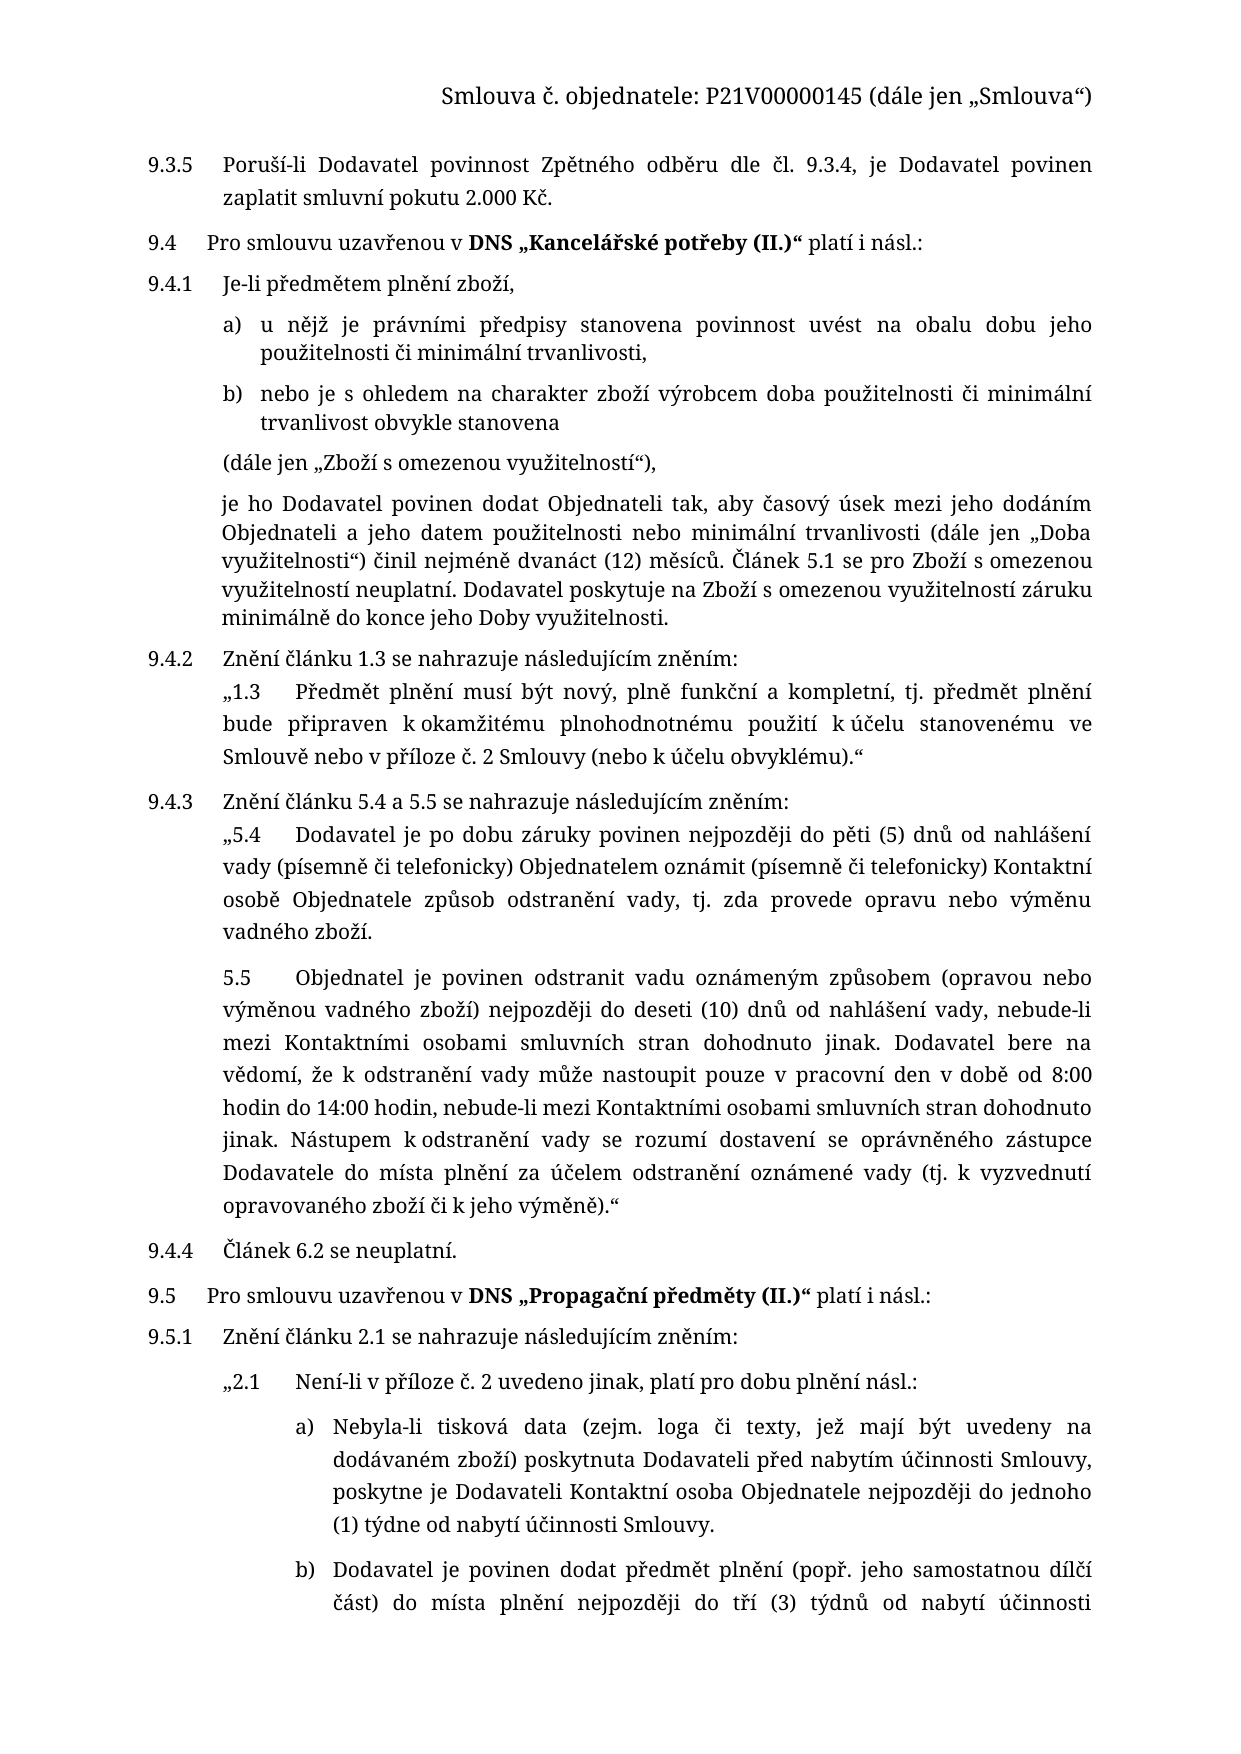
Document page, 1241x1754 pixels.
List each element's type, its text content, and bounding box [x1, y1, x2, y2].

list Je-li předmětem plnění zboží, [148, 269, 1093, 297]
list Znění článku 2.1 se nahrazuje následujícím zněním: [148, 1322, 1093, 1350]
text (dále jen „Zboží s omezenou využitelností“), [223, 448, 1093, 477]
list „5.4 Dodavatel je po dobu záruky povinen nejpozději do pěti (5) dnů od nahlášení vady (písemně či telefonicky) Objednatelem oznámit (písemně či telefonicky) Kontaktní osobě Objednatele způsob odstranění vady, tj. zda provede opravu nebo výměnu vadného zboží. [223, 820, 1093, 946]
text je ho Dodavatel povinen dodat Objednateli tak, aby časový úsek mezi jeho dodáním Objednateli a jeho datem použitelnosti nebo minimální trvanlivosti (dále jen „Doba využitelnosti“) činil nejméně dvanáct (12) měsíců. Článek 5.1 se pro Zboží s omezenou využitelností neuplatní. Dodavatel poskytuje na Zboží s omezenou využitelností záruku minimálně do konce jeho Doby využitelnosti. [221, 489, 1093, 632]
list nebo je s ohledem na charakter zboží výrobcem doba použitelnosti či minimální trvanlivost obvykle stanovena [223, 379, 1093, 436]
list „2.1 Není-li v příloze č. 2 uvedeno jinak, platí pro dobu plnění násl.: [223, 1367, 1093, 1396]
list u nějž je právními předpisy stanovena povinnost uvést na obalu dobu jeho použitelnosti či minimální trvanlivosti, [223, 310, 1093, 367]
list Pro smlouvu uzavřenou v DNS „Kancelářské potřeby (II.)“ platí i násl.: [148, 228, 1093, 256]
list Článek 6.2 se neuplatní. [148, 1236, 1093, 1264]
list Pro smlouvu uzavřenou v DNS „Propagační předměty (II.)“ platí i násl.: [148, 1281, 1093, 1309]
list Nebyla-li tisková data (zejm. loga či texty, jež mají být uvedeny na dodávaném zboží) poskytnuta Dodavateli před nabytím účinnosti Smlouvy, poskytne je Dodavateli Kontaktní osoba Objednatele nejpozději do jednoho (1) týdne od nabytí účinnosti Smlouvy. [295, 1412, 1093, 1538]
list Znění článku 1.3 se nahrazuje následujícím zněním: [148, 644, 1093, 673]
list 5.5 Objednatel je povinen odstranit vadu oznámeným způsobem (opravou nebo výměnou vadného zboží) nejpozději do deseti (10) dnů od nahlášení vady, nebude-li mezi Kontaktními osobami smluvních stran dohodnuto jinak. Dodavatel bere na vědomí, že k odstranění vady může nastoupit pouze v pracovní den v době od 8:00 hodin do 14:00 hodin, nebude-li mezi Kontaktními osobami smluvních stran dohodnuto jinak. Nástupem k odstranění vady se rozumí dostavení se oprávněného zástupce Dodavatele do místa plnění za účelem odstranění oznámené vady (tj. k vyzvednutí opravovaného zboží či k jeho výměně).“ [223, 963, 1093, 1219]
list „1.3 Předmět plnění musí být nový, plně funkční a kompletní, tj. předmět plnění bude připraven k okamžitému plnohodnotnému použití k účelu stanovenému ve Smlouvě nebo v příloze č. 2 Smlouvy (nebo k účelu obvyklému).“ [223, 677, 1093, 770]
list Poruší-li Dodavatel povinnost Zpětného odběru dle čl. 9.3.4, je Dodavatel povinen zaplatit smluvní pokutu 2.000 Kč. [148, 150, 1093, 211]
list Znění článku 5.4 a 5.5 se nahrazuje následujícím zněním: [148, 787, 1093, 816]
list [295, 1555, 1093, 1616]
